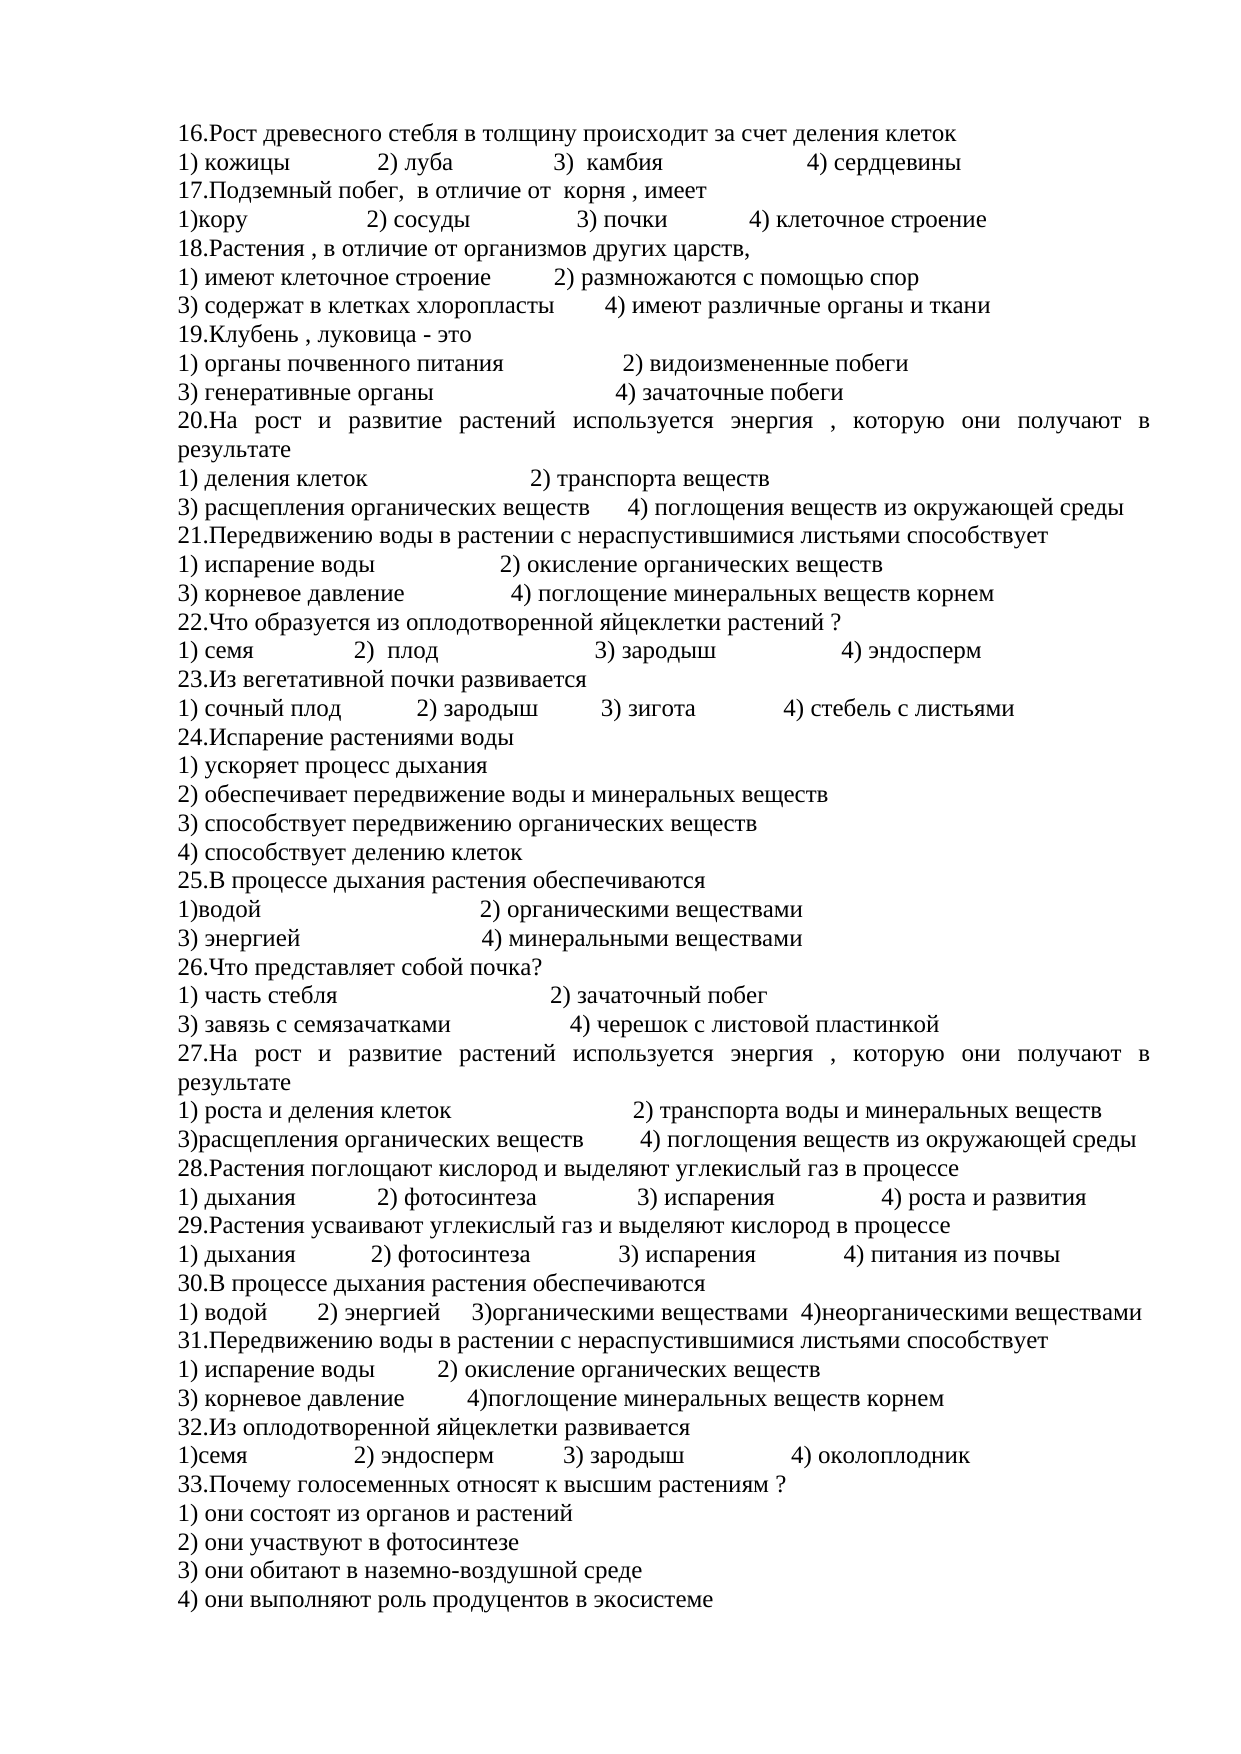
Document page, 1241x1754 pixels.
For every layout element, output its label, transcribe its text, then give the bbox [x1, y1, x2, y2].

text 1) ускоряет процесс дыхания [177, 751, 1152, 779]
text 1) деления клеток 2) транспорта веществ [177, 463, 1152, 492]
text 25.В процессе дыхания растения обеспечиваются [177, 866, 1152, 894]
text 30.В процессе дыхания растения обеспечиваются [177, 1268, 1152, 1297]
text 33.Почему голосеменных относят к высшим растениям ? [177, 1469, 1152, 1498]
text 1) имеют клеточное строение 2) размножаются с помощью спор [177, 262, 1152, 291]
text 3) содержат в клетках хлоропласты 4) имеют различные органы и ткани [177, 291, 1152, 319]
text 23.Из вегетативной почки развивается [177, 664, 1152, 693]
text 2) обеспечивает передвижение воды и минеральных веществ [177, 779, 1152, 808]
text 4) способствует делению клеток [177, 837, 1152, 866]
text 1) сочный плод 2) зародыш 3) зигота 4) стебель с листьями [177, 693, 1152, 722]
text 16.Рост древесного стебля в толщину происходит за счет деления клеток [177, 118, 1152, 147]
text 3) способствует передвижению органических веществ [177, 808, 1152, 837]
text 1) водой 2) энергией 3)органическими веществами 4)неорганическими веществами [177, 1297, 1152, 1326]
text 1)кору 2) сосуды 3) почки 4) клеточное строение [177, 204, 1152, 233]
text 1) часть стебля 2) зачаточный побег [177, 981, 1152, 1009]
text 20.На рост и развитие растений используется энергия , которую они получают в результате [177, 406, 1152, 463]
text 27.На рост и развитие растений используется энергия , которую они получают в результате [177, 1038, 1152, 1096]
text 24.Испарение растениями воды [177, 722, 1152, 751]
text 3) корневое давление 4) поглощение минеральных веществ корнем [177, 578, 1152, 607]
text 4) они выполняют роль продуцентов в экосистеме [177, 1584, 1152, 1613]
text 1) дыхания 2) фотосинтеза 3) испарения 4) питания из почвы [177, 1239, 1152, 1268]
text 1) испарение воды 2) окисление органических веществ [177, 1354, 1152, 1383]
text 3) энергией 4) минеральными веществами [177, 923, 1152, 952]
text 1)водой 2) органическими веществами [177, 894, 1152, 923]
text 1) роста и деления клеток 2) транспорта воды и минеральных веществ [177, 1096, 1152, 1124]
text 1) дыхания 2) фотосинтеза 3) испарения 4) роста и развития [177, 1182, 1152, 1211]
text 19.Клубень , луковица - это [177, 319, 1152, 348]
text 22.Что образуется из оплодотворенной яйцеклетки растений ? [177, 607, 1152, 636]
text 17.Подземный побег, в отличие от корня , имеет [177, 176, 1152, 204]
text 3)расщепления органических веществ 4) поглощения веществ из окружающей среды [177, 1124, 1152, 1153]
text 18.Растения , в отличие от организмов других царств, [177, 233, 1152, 262]
text 3) корневое давление 4)поглощение минеральных веществ корнем [177, 1383, 1152, 1412]
text 1)семя 2) эндосперм 3) зародыш 4) околоплодник [177, 1441, 1152, 1469]
text 29.Растения усваивают углекислый газ и выделяют кислород в процессе [177, 1211, 1152, 1239]
text 1) семя 2) плод 3) зародыш 4) эндосперм [177, 636, 1152, 664]
text 1) кожицы 2) луба 3) камбия 4) сердцевины [177, 147, 1152, 176]
text 28.Растения поглощают кислород и выделяют углекислый газ в процессе [177, 1153, 1152, 1182]
text 3) генеративные органы 4) зачаточные побеги [177, 377, 1152, 406]
text 3) расщепления органических веществ 4) поглощения веществ из окружающей среды [177, 492, 1152, 521]
text 3) завязь с семязачатками 4) черешок с листовой пластинкой [177, 1009, 1152, 1038]
text 2) они участвуют в фотосинтезе [177, 1527, 1152, 1556]
text 1) они состоят из органов и растений [177, 1498, 1152, 1527]
text 31.Передвижению воды в растении с нераспустившимися листьями способствует [177, 1326, 1152, 1354]
text 1) испарение воды 2) окисление органических веществ [177, 549, 1152, 578]
text 21.Передвижению воды в растении с нераспустившимися листьями способствует [177, 521, 1152, 549]
text 3) они обитают в наземно-воздушной среде [177, 1556, 1152, 1584]
text 26.Что представляет собой почка? [177, 952, 1152, 981]
text 32.Из оплодотворенной яйцеклетки развивается [177, 1412, 1152, 1441]
text 1) органы почвенного питания 2) видоизмененные побеги [177, 348, 1152, 377]
